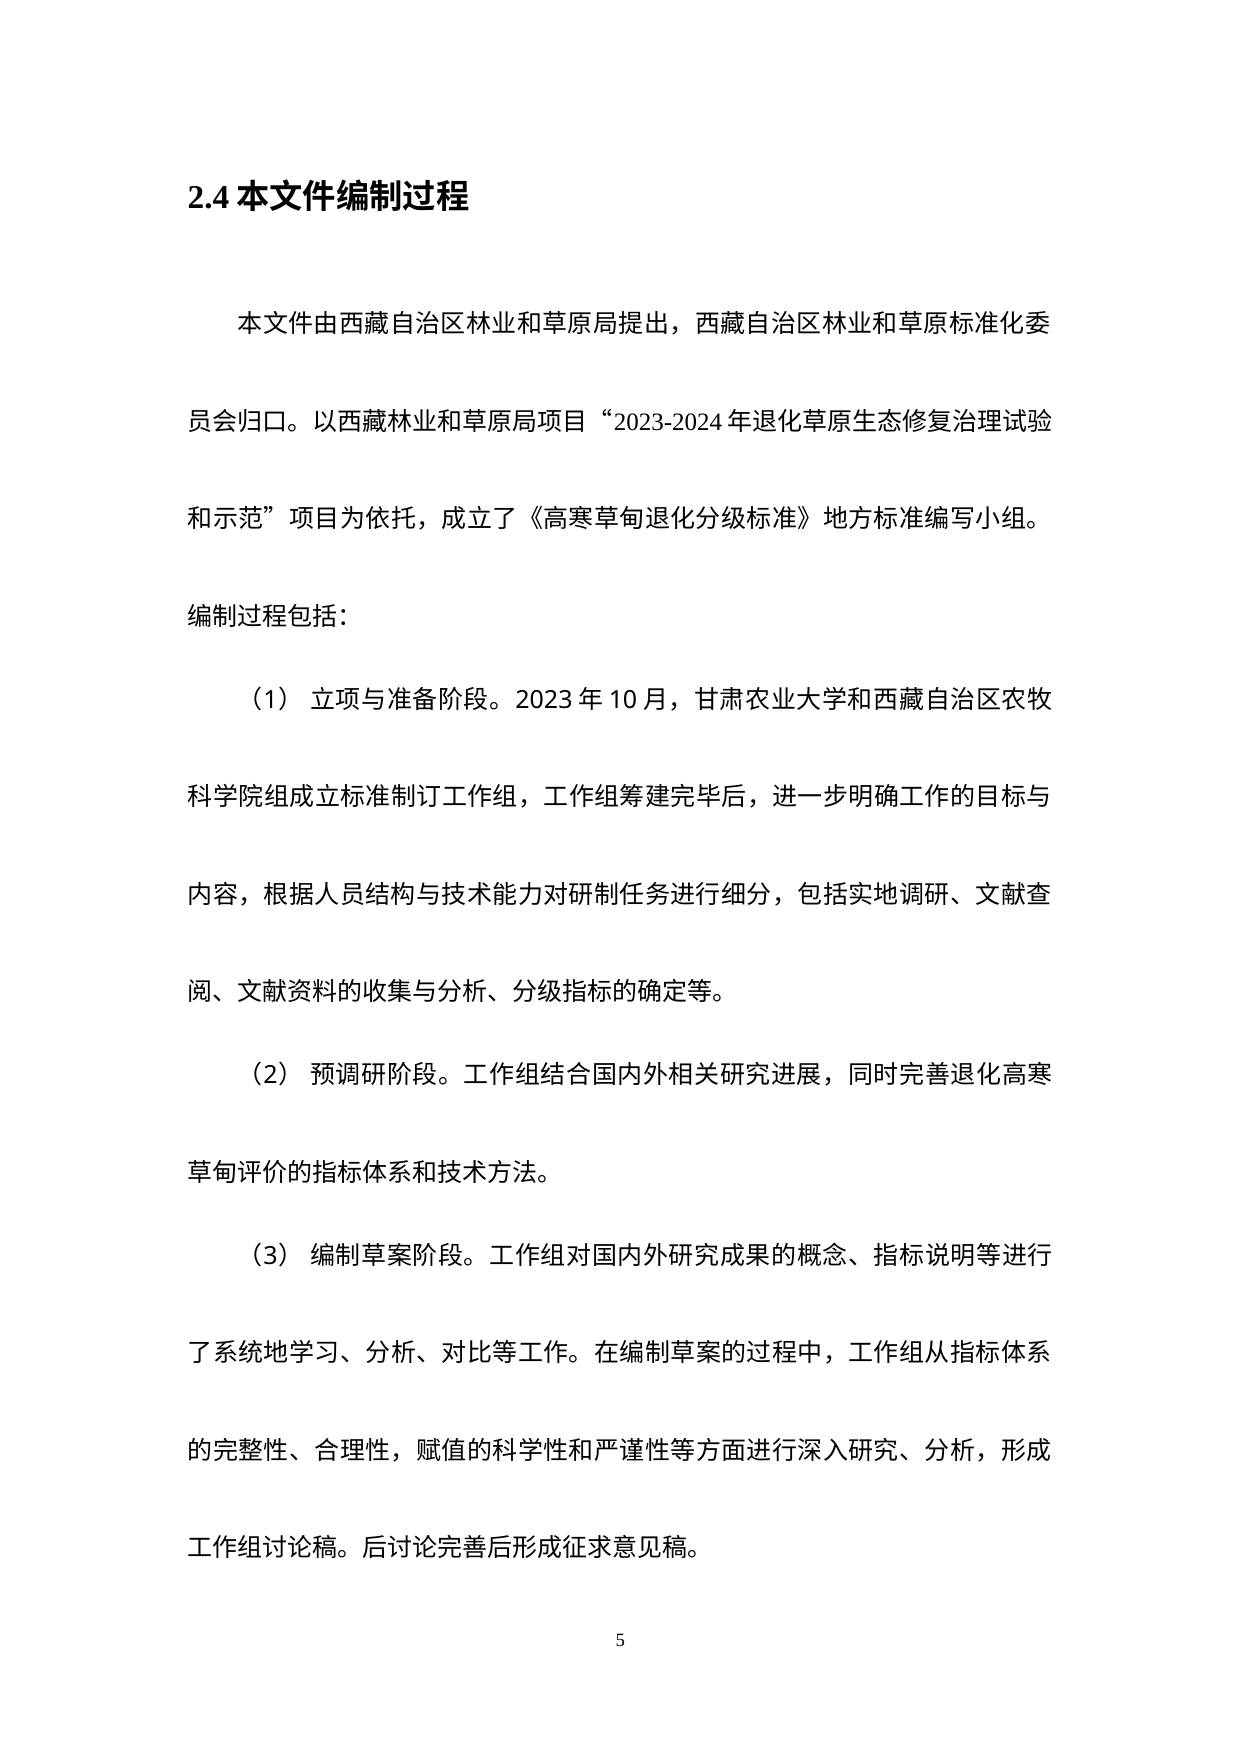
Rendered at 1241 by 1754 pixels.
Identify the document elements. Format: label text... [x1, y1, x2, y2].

text 本文件由西藏自治区林业和草原局提出，西藏自治区林业和草原标准化委员会归口。以西藏林业和草原局项目“2023-2024年退化草原生态修复治理试验和示范”项目为依托，成立了《高寒草甸退化分级标准》地方标准编写小组。编制过程包括： [187, 289, 1053, 647]
text （1） 立项与准备阶段。2023年10月，甘肃农业大学和西藏自治区农牧科学院组成立标准制订工作组，工作组筹建完毕后，进一步明确工作的目标与内容，根据人员结构与技术能力对研制任务进行细分，包括实地调研、文献查阅、文献资料的收集与分析、分级指标的确定等。 [187, 665, 1053, 1022]
subtitle 2.4本文件编制过程 [187, 162, 1053, 227]
text （3） 编制草案阶段。工作组对国内外研究成果的概念、指标说明等进行了系统地学习、分析、对比等工作。在编制草案的过程中，工作组从指标体系的完整性、合理性，赋值的科学性和严谨性等方面进行深入研究、分析，形成工作组讨论稿。后讨论完善后形成征求意见稿。 [187, 1221, 1053, 1578]
text （2） 预调研阶段。工作组结合国内外相关研究进展，同时完善退化高寒草甸评价的指标体系和技术方法。 [187, 1040, 1053, 1203]
